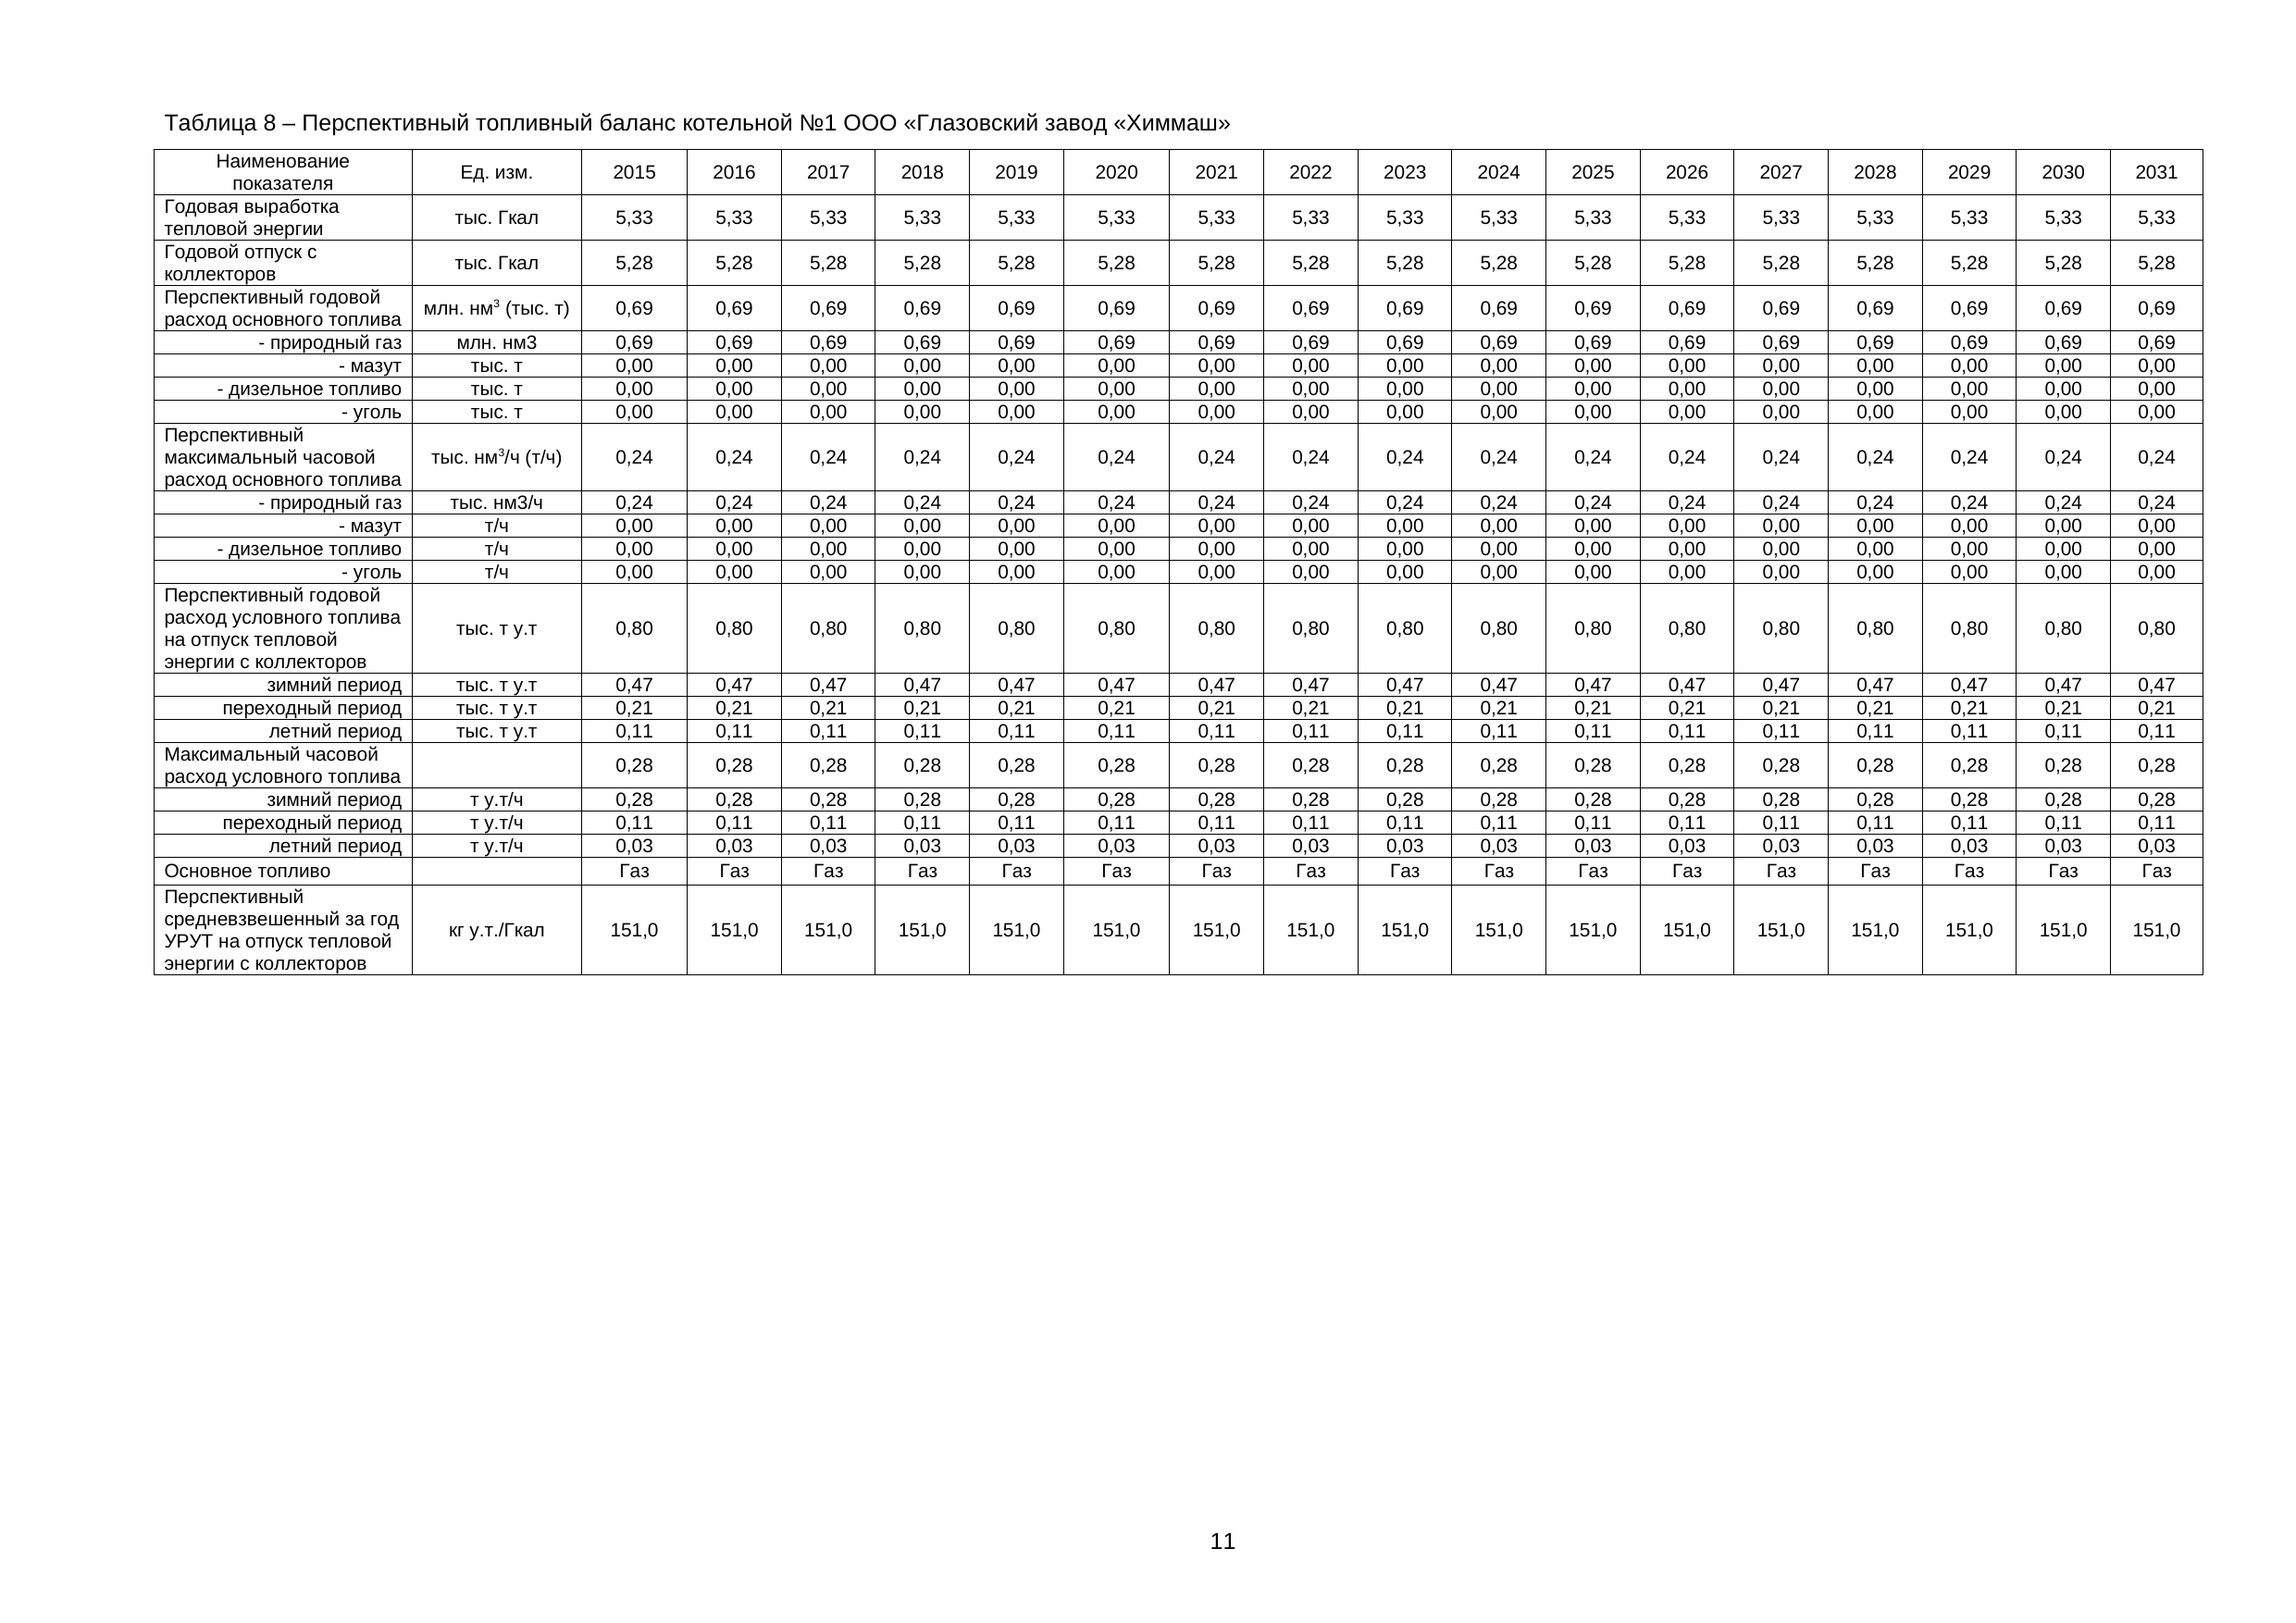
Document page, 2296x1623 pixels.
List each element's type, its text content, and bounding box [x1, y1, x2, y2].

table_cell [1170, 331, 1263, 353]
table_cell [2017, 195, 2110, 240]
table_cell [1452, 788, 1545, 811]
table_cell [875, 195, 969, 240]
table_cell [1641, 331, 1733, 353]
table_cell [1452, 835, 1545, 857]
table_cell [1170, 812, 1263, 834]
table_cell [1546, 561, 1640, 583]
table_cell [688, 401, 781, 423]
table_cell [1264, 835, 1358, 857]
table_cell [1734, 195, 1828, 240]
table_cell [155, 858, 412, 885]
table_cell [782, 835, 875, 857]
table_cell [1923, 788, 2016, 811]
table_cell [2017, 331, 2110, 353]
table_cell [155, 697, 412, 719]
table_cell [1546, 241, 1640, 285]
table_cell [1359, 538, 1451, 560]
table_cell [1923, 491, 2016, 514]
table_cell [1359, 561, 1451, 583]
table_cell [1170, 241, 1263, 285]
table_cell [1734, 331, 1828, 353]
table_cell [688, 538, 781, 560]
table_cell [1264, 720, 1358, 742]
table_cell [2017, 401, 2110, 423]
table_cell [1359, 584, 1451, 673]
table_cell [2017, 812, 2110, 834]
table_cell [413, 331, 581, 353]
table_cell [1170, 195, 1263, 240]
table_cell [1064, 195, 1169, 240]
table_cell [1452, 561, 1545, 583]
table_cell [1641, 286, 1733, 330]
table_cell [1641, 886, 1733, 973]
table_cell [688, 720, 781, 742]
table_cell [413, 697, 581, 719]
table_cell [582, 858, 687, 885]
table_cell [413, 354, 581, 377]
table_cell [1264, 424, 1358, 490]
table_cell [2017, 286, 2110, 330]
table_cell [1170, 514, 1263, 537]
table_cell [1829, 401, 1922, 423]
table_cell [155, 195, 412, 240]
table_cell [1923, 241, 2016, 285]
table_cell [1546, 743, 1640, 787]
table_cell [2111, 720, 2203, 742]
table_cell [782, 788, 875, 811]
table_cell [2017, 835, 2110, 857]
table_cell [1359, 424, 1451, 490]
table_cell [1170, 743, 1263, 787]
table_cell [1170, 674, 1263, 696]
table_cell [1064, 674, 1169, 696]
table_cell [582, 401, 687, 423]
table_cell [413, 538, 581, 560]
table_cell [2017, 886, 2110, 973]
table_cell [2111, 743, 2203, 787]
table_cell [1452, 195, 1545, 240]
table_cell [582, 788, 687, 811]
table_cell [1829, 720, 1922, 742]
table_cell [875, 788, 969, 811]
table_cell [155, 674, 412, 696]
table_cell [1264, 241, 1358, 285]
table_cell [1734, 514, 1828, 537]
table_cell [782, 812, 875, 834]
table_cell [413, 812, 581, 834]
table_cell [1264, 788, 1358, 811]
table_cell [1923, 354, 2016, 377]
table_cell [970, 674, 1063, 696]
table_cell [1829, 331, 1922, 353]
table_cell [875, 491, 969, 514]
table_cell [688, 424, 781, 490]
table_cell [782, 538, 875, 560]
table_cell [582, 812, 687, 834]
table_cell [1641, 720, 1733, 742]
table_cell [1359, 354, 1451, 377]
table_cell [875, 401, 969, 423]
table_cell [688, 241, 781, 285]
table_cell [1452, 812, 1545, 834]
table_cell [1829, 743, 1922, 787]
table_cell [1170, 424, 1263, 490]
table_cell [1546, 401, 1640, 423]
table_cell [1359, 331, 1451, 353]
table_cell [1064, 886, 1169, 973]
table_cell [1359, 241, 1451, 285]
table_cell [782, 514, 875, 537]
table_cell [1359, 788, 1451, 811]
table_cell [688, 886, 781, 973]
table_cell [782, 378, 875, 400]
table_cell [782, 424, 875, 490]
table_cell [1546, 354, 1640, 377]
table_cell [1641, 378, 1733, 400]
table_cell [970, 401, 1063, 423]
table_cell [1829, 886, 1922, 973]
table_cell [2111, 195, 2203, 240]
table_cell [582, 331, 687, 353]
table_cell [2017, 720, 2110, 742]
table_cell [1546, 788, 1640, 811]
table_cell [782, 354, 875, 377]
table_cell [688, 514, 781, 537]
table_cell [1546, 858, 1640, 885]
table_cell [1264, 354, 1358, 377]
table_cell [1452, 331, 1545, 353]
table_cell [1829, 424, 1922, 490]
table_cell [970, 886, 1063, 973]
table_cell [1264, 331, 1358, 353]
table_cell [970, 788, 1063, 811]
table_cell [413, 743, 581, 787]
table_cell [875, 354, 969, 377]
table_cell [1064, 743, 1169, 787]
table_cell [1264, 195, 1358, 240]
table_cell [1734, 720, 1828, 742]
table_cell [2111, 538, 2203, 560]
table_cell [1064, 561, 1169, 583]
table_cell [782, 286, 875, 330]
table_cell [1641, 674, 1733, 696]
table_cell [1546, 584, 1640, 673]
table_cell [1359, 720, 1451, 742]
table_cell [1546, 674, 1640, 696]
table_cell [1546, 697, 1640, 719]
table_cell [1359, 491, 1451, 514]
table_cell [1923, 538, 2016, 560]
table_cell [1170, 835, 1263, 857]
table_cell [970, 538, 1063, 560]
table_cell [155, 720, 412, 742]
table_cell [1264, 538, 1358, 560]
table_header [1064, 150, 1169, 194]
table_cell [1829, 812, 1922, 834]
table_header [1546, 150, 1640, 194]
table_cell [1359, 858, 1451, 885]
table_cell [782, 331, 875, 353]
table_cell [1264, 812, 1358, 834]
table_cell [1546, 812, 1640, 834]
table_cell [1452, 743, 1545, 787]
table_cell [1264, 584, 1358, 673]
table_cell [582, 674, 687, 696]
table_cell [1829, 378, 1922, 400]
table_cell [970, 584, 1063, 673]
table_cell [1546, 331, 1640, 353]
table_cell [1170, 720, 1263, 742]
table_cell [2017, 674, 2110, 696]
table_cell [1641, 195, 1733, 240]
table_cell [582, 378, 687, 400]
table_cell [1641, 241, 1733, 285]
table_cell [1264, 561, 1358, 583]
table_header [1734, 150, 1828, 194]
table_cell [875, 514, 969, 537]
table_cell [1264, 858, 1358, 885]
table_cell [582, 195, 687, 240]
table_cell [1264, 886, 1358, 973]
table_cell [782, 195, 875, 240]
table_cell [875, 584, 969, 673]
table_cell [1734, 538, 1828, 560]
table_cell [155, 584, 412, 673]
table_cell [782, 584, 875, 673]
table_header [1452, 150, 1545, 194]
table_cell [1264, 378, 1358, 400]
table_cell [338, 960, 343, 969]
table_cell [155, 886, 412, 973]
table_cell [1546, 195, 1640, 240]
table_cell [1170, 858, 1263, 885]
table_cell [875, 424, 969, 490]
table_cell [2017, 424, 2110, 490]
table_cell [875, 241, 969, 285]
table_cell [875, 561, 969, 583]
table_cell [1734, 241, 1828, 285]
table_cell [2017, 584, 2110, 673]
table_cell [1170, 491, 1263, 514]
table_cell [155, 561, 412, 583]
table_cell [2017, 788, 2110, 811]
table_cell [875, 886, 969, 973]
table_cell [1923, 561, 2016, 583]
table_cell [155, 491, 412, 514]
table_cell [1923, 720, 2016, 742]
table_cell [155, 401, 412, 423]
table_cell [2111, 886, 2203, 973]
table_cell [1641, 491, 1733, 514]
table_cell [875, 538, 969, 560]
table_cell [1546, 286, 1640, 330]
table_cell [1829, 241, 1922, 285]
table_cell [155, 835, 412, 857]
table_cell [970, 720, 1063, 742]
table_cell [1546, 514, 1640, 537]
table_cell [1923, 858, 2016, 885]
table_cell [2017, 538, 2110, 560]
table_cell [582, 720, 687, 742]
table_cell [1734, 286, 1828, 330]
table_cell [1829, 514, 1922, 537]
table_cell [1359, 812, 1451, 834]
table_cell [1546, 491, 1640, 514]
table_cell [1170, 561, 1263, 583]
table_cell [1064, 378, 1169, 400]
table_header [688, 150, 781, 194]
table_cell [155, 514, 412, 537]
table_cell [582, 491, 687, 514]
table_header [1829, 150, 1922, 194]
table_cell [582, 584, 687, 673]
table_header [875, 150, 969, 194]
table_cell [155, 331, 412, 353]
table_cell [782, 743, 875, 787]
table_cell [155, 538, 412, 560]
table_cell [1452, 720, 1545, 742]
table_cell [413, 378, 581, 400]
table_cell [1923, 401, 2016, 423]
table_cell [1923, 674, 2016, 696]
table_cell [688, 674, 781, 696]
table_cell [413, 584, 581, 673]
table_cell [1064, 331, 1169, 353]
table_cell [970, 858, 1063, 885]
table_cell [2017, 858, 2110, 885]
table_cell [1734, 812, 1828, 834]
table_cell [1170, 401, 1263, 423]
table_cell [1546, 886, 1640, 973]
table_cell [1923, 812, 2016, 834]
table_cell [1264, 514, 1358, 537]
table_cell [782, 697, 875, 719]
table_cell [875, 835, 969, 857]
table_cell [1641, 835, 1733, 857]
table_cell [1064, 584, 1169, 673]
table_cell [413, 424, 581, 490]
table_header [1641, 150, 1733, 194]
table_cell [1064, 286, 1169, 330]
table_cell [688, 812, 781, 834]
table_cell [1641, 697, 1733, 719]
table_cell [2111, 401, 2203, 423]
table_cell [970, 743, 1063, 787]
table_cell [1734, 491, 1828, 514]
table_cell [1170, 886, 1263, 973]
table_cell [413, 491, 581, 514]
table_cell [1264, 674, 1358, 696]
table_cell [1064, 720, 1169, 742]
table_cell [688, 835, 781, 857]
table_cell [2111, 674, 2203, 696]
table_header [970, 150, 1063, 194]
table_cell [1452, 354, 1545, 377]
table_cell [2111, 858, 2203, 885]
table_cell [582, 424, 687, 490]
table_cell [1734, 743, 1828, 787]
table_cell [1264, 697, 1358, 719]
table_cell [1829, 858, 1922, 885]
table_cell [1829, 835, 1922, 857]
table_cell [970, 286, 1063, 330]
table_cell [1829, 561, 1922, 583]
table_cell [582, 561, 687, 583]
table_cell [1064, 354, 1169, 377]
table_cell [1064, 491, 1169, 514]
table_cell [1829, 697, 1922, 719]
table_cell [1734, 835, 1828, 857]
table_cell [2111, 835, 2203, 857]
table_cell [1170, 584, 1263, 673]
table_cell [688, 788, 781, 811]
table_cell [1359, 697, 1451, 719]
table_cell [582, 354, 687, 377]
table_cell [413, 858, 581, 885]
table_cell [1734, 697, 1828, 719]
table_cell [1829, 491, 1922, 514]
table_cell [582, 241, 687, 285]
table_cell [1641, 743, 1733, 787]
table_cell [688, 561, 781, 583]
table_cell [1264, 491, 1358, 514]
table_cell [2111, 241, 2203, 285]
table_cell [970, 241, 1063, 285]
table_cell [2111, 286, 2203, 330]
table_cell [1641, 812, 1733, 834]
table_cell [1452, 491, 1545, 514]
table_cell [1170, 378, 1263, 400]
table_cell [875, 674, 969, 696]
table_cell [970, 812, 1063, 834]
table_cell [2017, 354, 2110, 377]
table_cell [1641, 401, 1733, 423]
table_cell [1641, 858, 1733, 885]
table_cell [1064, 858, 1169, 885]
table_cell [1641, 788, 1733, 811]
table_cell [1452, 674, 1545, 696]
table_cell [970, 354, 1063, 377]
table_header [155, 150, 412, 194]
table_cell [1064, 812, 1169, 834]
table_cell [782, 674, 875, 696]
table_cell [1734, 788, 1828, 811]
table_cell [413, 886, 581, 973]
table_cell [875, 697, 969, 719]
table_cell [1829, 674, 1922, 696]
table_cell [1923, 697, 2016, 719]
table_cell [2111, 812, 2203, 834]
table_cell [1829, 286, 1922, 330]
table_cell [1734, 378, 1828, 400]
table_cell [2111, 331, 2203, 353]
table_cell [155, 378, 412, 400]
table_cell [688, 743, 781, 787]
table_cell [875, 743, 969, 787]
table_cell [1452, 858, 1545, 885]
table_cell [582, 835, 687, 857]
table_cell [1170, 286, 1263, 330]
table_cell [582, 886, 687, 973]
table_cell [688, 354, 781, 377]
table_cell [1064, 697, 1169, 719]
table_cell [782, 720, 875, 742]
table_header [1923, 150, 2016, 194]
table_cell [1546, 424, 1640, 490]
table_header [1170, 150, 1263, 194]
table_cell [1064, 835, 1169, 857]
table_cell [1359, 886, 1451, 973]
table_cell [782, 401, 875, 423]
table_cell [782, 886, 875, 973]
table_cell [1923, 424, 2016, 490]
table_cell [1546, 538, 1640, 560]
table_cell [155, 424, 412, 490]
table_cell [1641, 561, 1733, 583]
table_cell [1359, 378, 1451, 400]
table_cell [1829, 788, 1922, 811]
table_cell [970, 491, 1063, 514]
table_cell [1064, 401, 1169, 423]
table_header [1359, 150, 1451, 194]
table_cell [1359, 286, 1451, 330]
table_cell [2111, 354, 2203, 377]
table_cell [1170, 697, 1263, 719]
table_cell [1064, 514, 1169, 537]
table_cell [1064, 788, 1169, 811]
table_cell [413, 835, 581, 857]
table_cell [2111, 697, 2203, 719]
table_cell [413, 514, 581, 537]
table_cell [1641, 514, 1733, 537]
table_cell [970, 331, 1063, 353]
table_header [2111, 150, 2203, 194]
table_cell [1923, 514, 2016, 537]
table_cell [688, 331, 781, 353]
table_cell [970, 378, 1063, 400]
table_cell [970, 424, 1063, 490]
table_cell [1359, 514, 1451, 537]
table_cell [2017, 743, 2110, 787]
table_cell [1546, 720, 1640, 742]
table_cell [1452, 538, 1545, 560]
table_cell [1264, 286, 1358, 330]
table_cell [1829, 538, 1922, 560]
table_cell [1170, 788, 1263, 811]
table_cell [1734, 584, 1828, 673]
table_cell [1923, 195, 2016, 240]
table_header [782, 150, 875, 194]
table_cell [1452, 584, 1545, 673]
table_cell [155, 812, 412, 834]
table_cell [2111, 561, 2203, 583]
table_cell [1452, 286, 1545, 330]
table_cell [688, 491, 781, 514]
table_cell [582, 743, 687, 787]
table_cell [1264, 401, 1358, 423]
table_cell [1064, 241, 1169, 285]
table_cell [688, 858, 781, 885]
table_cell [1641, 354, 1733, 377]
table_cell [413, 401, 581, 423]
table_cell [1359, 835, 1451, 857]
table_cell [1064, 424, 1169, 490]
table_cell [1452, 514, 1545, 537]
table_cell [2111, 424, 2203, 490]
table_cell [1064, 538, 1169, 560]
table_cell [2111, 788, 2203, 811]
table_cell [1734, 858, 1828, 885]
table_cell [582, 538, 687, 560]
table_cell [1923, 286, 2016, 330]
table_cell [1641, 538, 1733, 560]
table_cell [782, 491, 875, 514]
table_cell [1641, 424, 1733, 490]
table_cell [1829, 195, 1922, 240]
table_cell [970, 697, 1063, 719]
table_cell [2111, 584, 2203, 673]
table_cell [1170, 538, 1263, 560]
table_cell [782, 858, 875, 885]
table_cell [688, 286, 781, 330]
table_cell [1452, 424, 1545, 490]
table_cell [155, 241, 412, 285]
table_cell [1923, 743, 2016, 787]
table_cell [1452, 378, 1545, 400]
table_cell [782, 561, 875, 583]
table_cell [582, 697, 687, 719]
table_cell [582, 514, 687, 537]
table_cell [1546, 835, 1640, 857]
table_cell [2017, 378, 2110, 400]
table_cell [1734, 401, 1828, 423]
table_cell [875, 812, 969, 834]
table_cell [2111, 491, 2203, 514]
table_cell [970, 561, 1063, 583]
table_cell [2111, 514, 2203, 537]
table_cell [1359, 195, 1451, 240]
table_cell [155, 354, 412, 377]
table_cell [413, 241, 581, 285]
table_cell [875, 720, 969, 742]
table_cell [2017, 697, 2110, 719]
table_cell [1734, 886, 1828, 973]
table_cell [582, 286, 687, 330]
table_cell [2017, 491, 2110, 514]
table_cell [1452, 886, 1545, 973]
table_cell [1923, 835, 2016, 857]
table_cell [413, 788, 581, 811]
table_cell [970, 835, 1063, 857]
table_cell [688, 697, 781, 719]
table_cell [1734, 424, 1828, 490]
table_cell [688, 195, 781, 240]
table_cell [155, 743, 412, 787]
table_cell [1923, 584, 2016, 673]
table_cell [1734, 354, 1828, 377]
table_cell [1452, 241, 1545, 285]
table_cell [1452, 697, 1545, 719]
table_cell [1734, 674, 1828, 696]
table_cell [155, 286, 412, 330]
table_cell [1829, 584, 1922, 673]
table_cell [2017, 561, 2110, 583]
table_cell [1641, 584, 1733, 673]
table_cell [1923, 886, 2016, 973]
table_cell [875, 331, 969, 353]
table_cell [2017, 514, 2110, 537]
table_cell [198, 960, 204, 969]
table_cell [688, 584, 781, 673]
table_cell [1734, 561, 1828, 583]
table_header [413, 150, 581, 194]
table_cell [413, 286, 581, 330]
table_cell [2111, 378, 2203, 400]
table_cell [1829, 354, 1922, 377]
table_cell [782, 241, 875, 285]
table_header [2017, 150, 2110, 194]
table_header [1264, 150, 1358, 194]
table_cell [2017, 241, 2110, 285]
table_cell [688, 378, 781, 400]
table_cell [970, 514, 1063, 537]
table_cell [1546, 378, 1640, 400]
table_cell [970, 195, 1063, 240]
text Таблица 8 – Перспективный топливный баланс котельной №1 OОО «Глазовский завод «Химмаш» [164, 109, 2214, 136]
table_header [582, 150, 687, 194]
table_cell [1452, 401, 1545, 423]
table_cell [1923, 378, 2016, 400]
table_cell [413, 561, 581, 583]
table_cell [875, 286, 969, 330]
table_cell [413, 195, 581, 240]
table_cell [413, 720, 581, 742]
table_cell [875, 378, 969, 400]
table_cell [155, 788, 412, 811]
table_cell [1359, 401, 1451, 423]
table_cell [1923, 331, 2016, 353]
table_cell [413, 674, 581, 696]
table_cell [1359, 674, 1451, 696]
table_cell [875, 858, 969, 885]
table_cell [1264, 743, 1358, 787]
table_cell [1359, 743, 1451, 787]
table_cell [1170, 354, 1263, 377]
